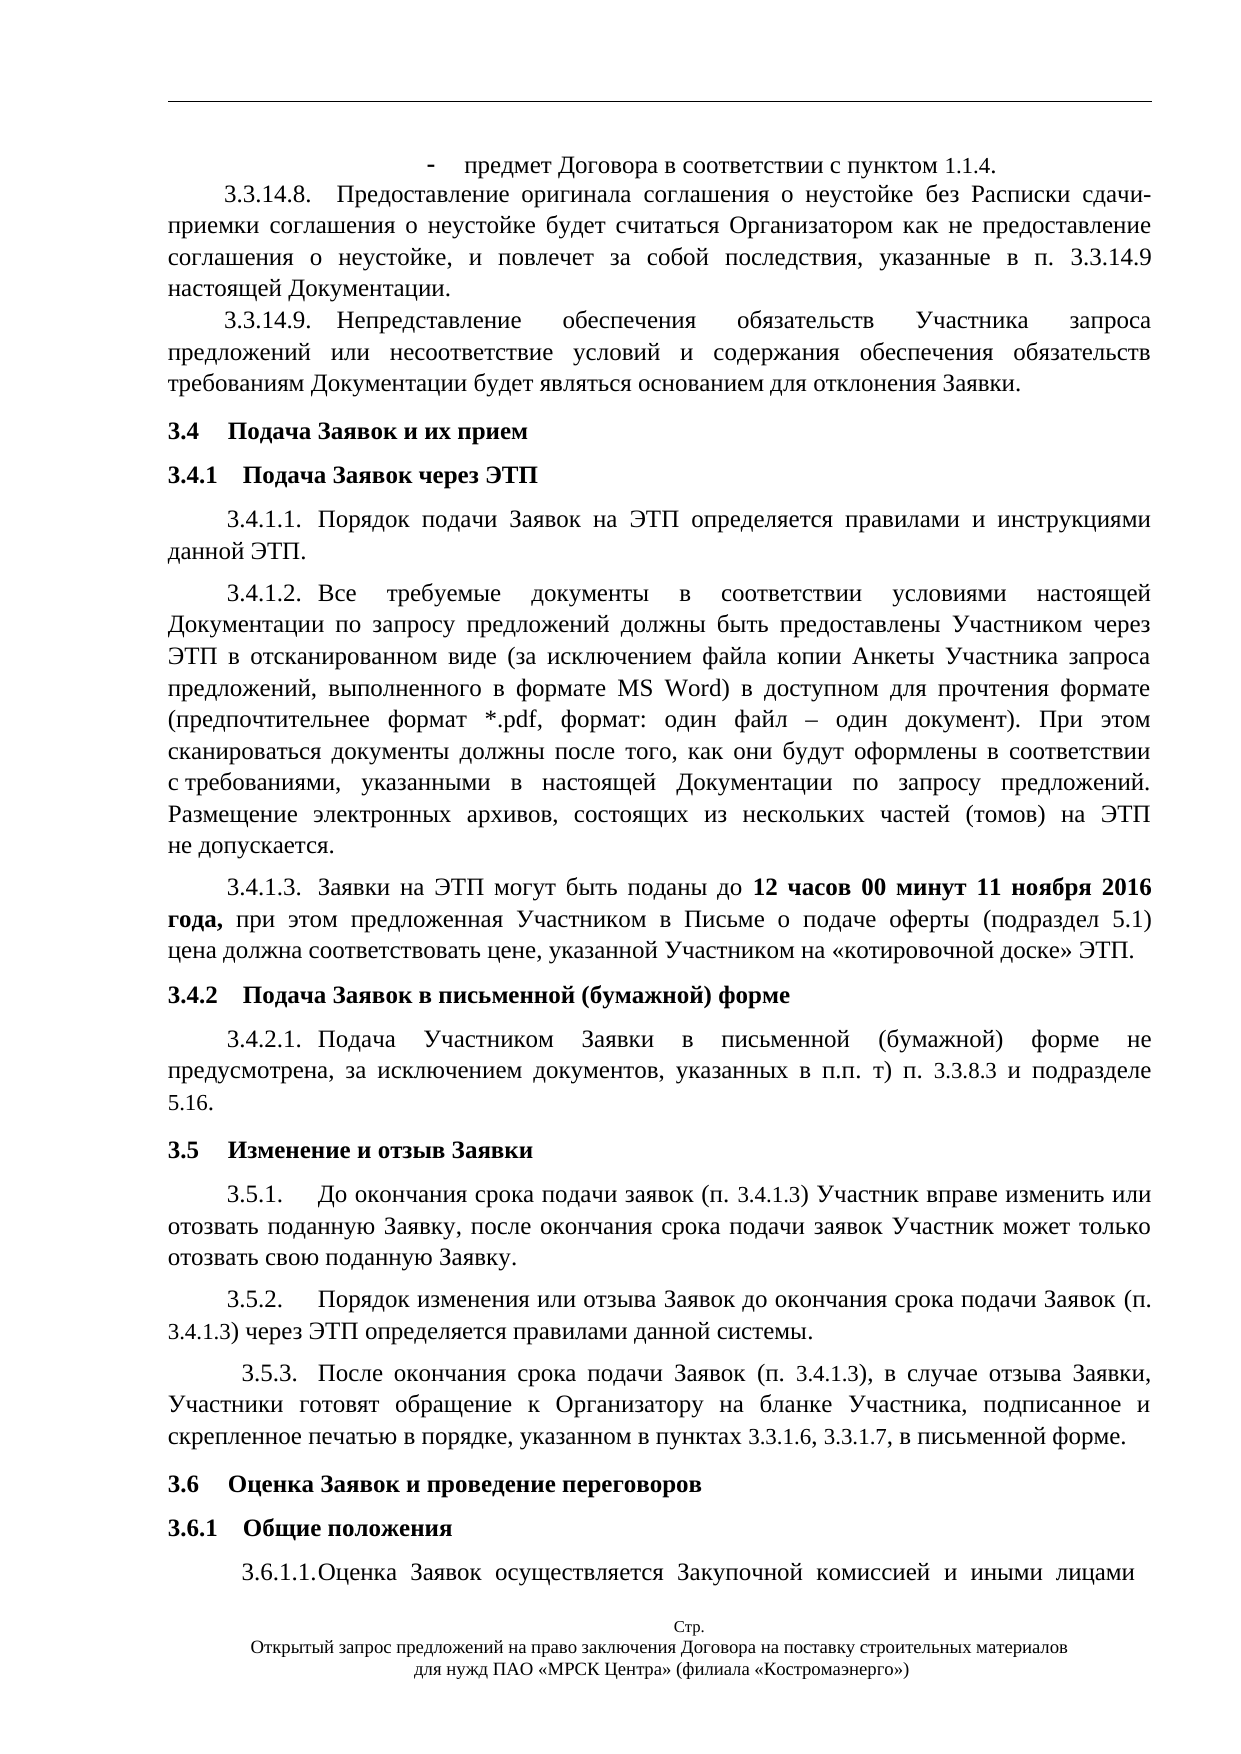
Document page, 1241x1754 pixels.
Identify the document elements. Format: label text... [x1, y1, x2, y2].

list Все требуемые документы в соответствии условиями настоящей Документации по запросу предложений должны быть предоставлены Участником через ЭТП в отсканированном виде (за исключением файла копии Анкеты Участника запроса предложений, выполненного в формате MS Word) в доступном для прочтения формате (предпочтительнее формат *.pdf, формат: один файл – один документ). При этом сканироваться документы должны после того, как они будут оформлены в соответствии с требованиями, указанными в настоящей Документации по запросу предложений. Размещение электронных архивов, состоящих из нескольких частей (томов) на ЭТП не допускается. [168, 578, 1152, 859]
list Порядок подачи Заявок на ЭТП определяется правилами и инструкциями данной ЭТП. [168, 504, 1152, 565]
list предмет Договора в соответствии с пунктом 1.1.4. [427, 150, 1152, 179]
subtitle Изменение и отзыв Заявки [168, 1135, 1152, 1164]
list Подача Участником Заявки в письменной (бумажной) форме не предусмотрена, за исключением документов, указанных в п.п. т) п. 3.3.8.3 и подразделе 5.16. [168, 1024, 1152, 1116]
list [168, 1557, 1135, 1586]
subtitle Подача Заявок в письменной (бумажной) форме [168, 980, 1152, 1008]
list До окончания срока подачи заявок (п. 3.4.1.3) Участник вправе изменить или отозвать поданную Заявку, после окончания срока подачи заявок Участник может только отозвать свою поданную Заявку. [168, 1179, 1152, 1271]
subtitle Подача Заявок через ЭТП [168, 460, 1152, 489]
list Порядок изменения или отзыва Заявок до окончания срока подачи Заявок (п. 3.4.1.3) через ЭТП определяется правилами данной системы. [168, 1284, 1152, 1344]
list После окончания срока подачи Заявок (п. 3.4.1.3), в случае отзыва Заявки, Участники готовят обращение к Организатору на бланке Участника, подписанное и скрепленное печатью в порядке, указанном в пунктах 3.3.1.6, 3.3.1.7, в письменной форме. [168, 1358, 1152, 1450]
subtitle Оценка Заявок и проведение переговоров [168, 1469, 1152, 1498]
list Непредставление обеспечения обязательств Участника запроса предложений или несоответствие условий и содержания обеспечения обязательств требованиям Документации будет являться основанием для отклонения Заявки. [168, 305, 1152, 397]
list Предоставление оригинала соглашения о неустойке без Расписки сдачи-приемки соглашения о неустойке будет считаться Организатором как не предоставление соглашения о неустойке, и повлечет за собой последствия, указанные в п. 3.3.14.9 настоящей Документации. [168, 179, 1152, 302]
subtitle Общие положения [168, 1513, 1152, 1542]
list Заявки на ЭТП могут быть поданы до 12 часов 00 минут 11 ноября 2016 года, при этом предложенная Участником в Письме о подаче оферты (подраздел 5.1) цена должна соответствовать цене, указанной Участником на «котировочной доске» ЭТП. [168, 872, 1152, 964]
subtitle Подача Заявок и их прием [168, 416, 1152, 445]
